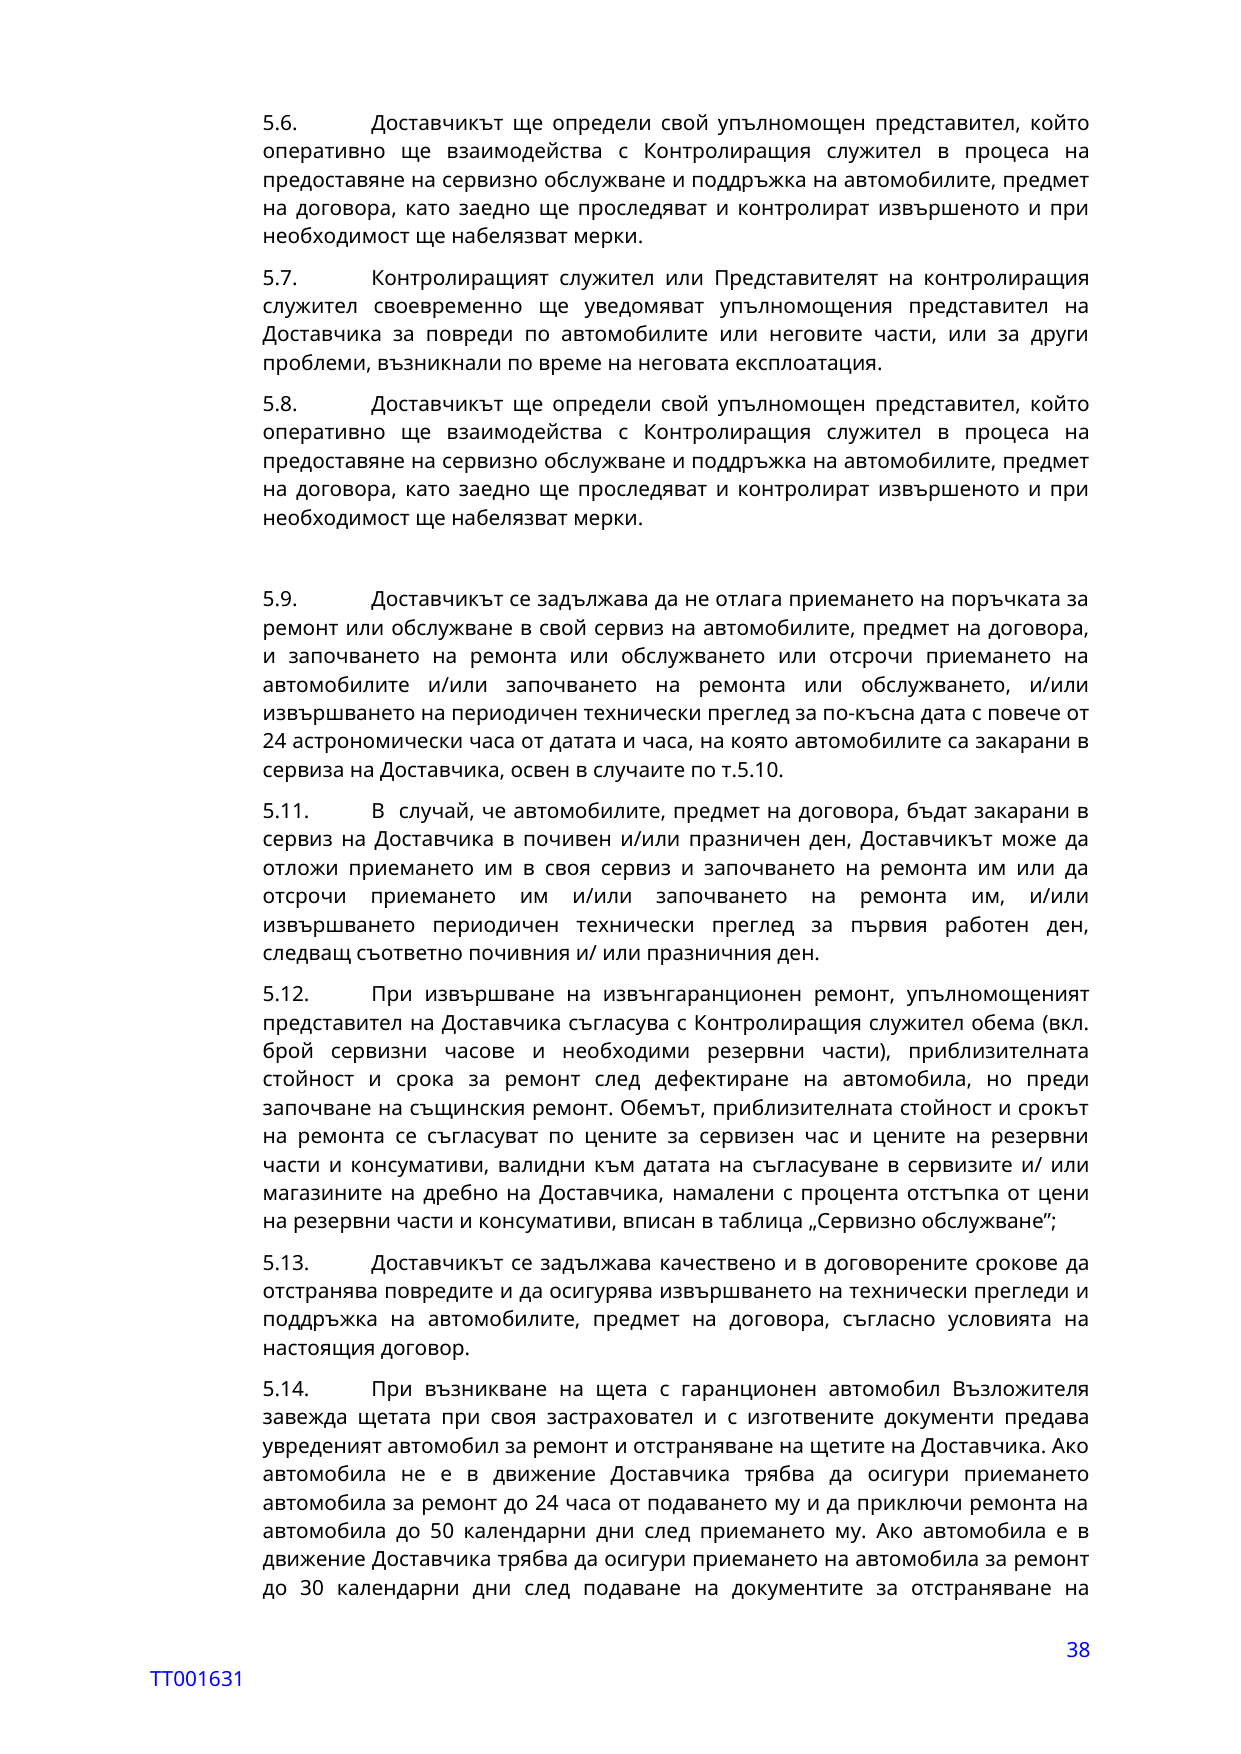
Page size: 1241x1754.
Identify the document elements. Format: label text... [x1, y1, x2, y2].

text 5.11. В случай, че автомобилите, предмет на договора, бъдат закарани в сервиз на Доставчика в почивен и/или празничен ден, Доставчикът може да отложи приемането им в своя сервиз и започването на ремонта им или да отсрочи приемането им и/или започването на ремонта им, и/или извършването периодичен технически преглед за първия работен ден, следващ съответно почивния и/ или празничния ден. [262, 796, 1090, 967]
text 5.12. При извършване на извънгаранционен ремонт, упълномощеният представител на Доставчика съгласува с Контролиращия служител обема (вкл. брой сервизни часове и необходими резервни части), приблизителната стойност и срока за ремонт след дефектиране на автомобила, но преди започване на същинския ремонт. Обемът, приблизителната стойност и срокът на ремонта се съгласуват по цените за сервизен час и цените на резервни части и консумативи, валидни към датата на съгласуване в сервизите и/ или магазините на дребно на Доставчика, намалени с процента отстъпка от цени на резервни части и консумативи, вписан в таблица „Сервизно обслужване”; [262, 979, 1090, 1235]
text 5.9. Доставчикът се задължава да не отлага приемането на поръчката за ремонт или обслужване в свой сервиз на автомобилите, предмет на договора, и започването на ремонта или обслужването или отсрочи приемането на автомобилите и/или започването на ремонта или обслужването, и/или извършването на периодичен технически преглед за по-късна дата с повече от 24 астрономически часа от датата и часа, на която автомобилите са закарани в сервиза на Доставчика, освен в случаите по т.5.10. [262, 584, 1090, 783]
text 5.13. Доставчикът се задължава качествено и в договорените срокове да отстранява повредите и да осигурява извършването на технически прегледи и поддръжка на автомобилите, предмет на договора, съгласно условията на настоящия договор. [262, 1248, 1090, 1361]
text 5.6. Доставчикът ще определи свой упълномощен представител, който оперативно ще взаимодейства с Контролиращия служител в процеса на предоставяне на сервизно обслужване и поддръжка на автомобилите, предмет на договора, като заедно ще проследяват и контролират извършеното и при необходимост ще набелязват мерки. [262, 108, 1090, 250]
text 5.7. Контролиращият служител или Представителят на контролиращия служител своевременно ще уведомяват упълномощения представител на Доставчика за повреди по автомобилите или неговите части, или за други проблеми, възникнали по време на неговата експлоатация. [262, 263, 1090, 376]
text 5.8. Доставчикът ще определи свой упълномощен представител, който оперативно ще взаимодейства с Контролиращия служител в процеса на предоставяне на сервизно обслужване и поддръжка на автомобилите, предмет на договора, като заедно ще проследяват и контролират извършеното и при необходимост ще набелязват мерки. [262, 389, 1090, 531]
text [262, 1374, 1090, 1601]
